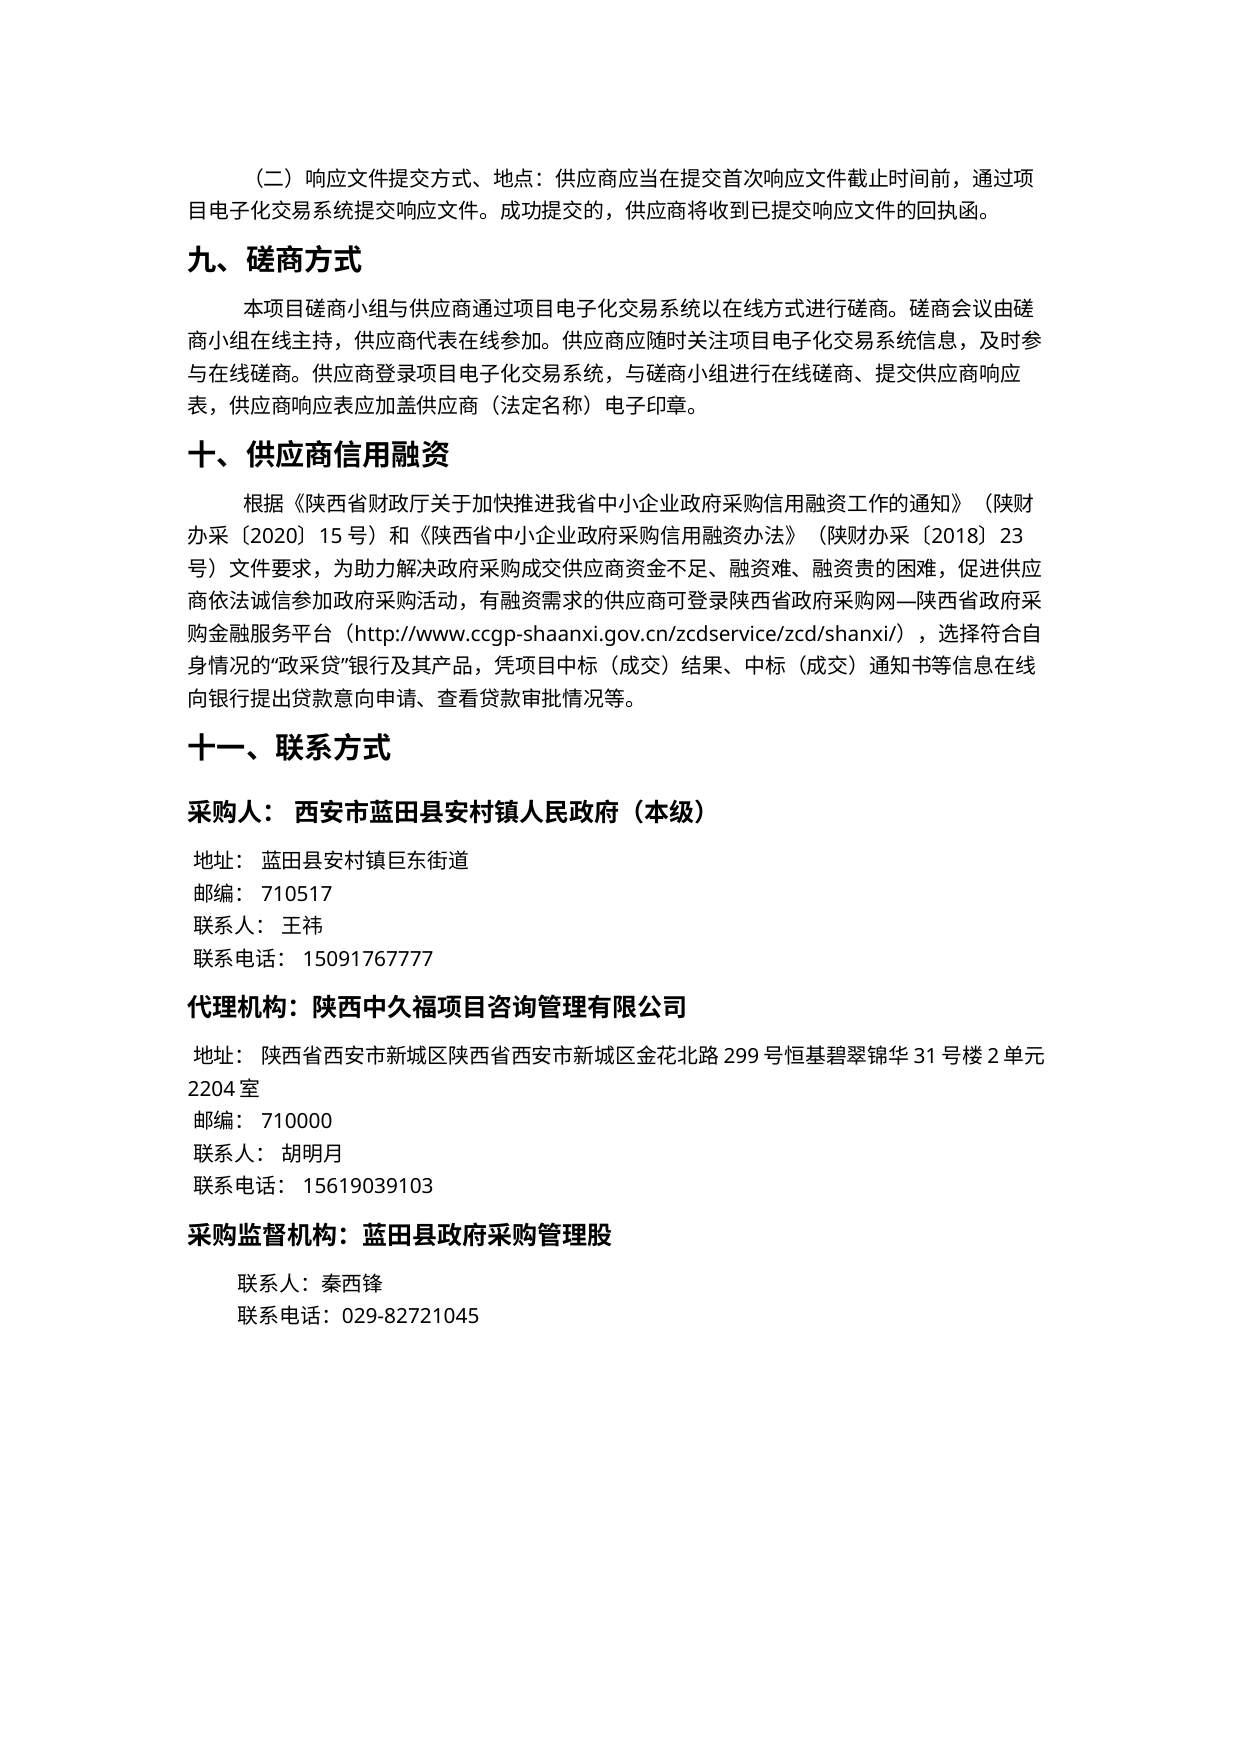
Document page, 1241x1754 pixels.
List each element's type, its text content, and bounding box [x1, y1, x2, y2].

text 本项目磋商小组与供应商通过项目电子化交易系统以在线方式进行磋商。磋商会议由磋商小组在线主持，供应商代表在线参加。供应商应随时关注项目电子化交易系统信息，及时参与在线磋商。供应商登录项目电子化交易系统，与磋商小组进行在线磋商、提交供应商响应表，供应商响应表应加盖供应商（法定名称）电子印章。 [187, 292, 1053, 422]
text 地址： 蓝田县安村镇巨东街道 [187, 844, 1053, 877]
text 联系电话：029-82721045 [187, 1299, 1053, 1332]
text 邮编： 710517 [187, 877, 1053, 909]
text 九、磋商方式 [187, 227, 1053, 292]
text 根据《陕西省财政厅关于加快推进我省中小企业政府采购信用融资工作的通知》（陕财办采〔2020〕15 号）和《陕西省中小企业政府采购信用融资办法》（陕财办采〔2018〕23 号）文件要求，为助力解决政府采购成交供应商资金不足、融资难、融资贵的困难，促进供应商依法诚信参加政府采购活动，有融资需求的供应商可登录陕西省政府采购网—陕西省政府采购金融服务平台（http://www.ccgp-shaanxi.gov.cn/zcdservice/zcd/shanxi/），选择符合自身情况的“政采贷”银行及其产品，凭项目中标（成交）结果、中标（成交）通知书等信息在线向银行提出贷款意向申请、查看贷款审批情况等。 [187, 487, 1053, 714]
text 代理机构：陕西中久福项目咨询管理有限公司 [187, 974, 1053, 1039]
text 采购人： 西安市蓝田县安村镇人民政府（本级） [187, 779, 1053, 844]
text 联系电话： 15619039103 [187, 1169, 1053, 1202]
text 采购监督机构：蓝田县政府采购管理股 [187, 1202, 1053, 1267]
text 联系人： 胡明月 [187, 1137, 1053, 1169]
text 联系电话： 15091767777 [187, 942, 1053, 974]
text 十一、联系方式 [187, 714, 1053, 779]
text 地址： 陕西省西安市新城区陕西省西安市新城区金花北路299号恒基碧翠锦华31号楼2单元2204室 [187, 1039, 1053, 1104]
text 十、供应商信用融资 [187, 422, 1053, 487]
text 联系人： 王祎 [187, 909, 1053, 942]
text 联系人：秦西锋 [187, 1267, 1053, 1299]
text （二）响应文件提交方式、地点：供应商应当在提交首次响应文件截止时间前，通过项目电子化交易系统提交响应文件。成功提交的，供应商将收到已提交响应文件的回执函。 [187, 162, 1053, 227]
text 邮编： 710000 [187, 1104, 1053, 1137]
